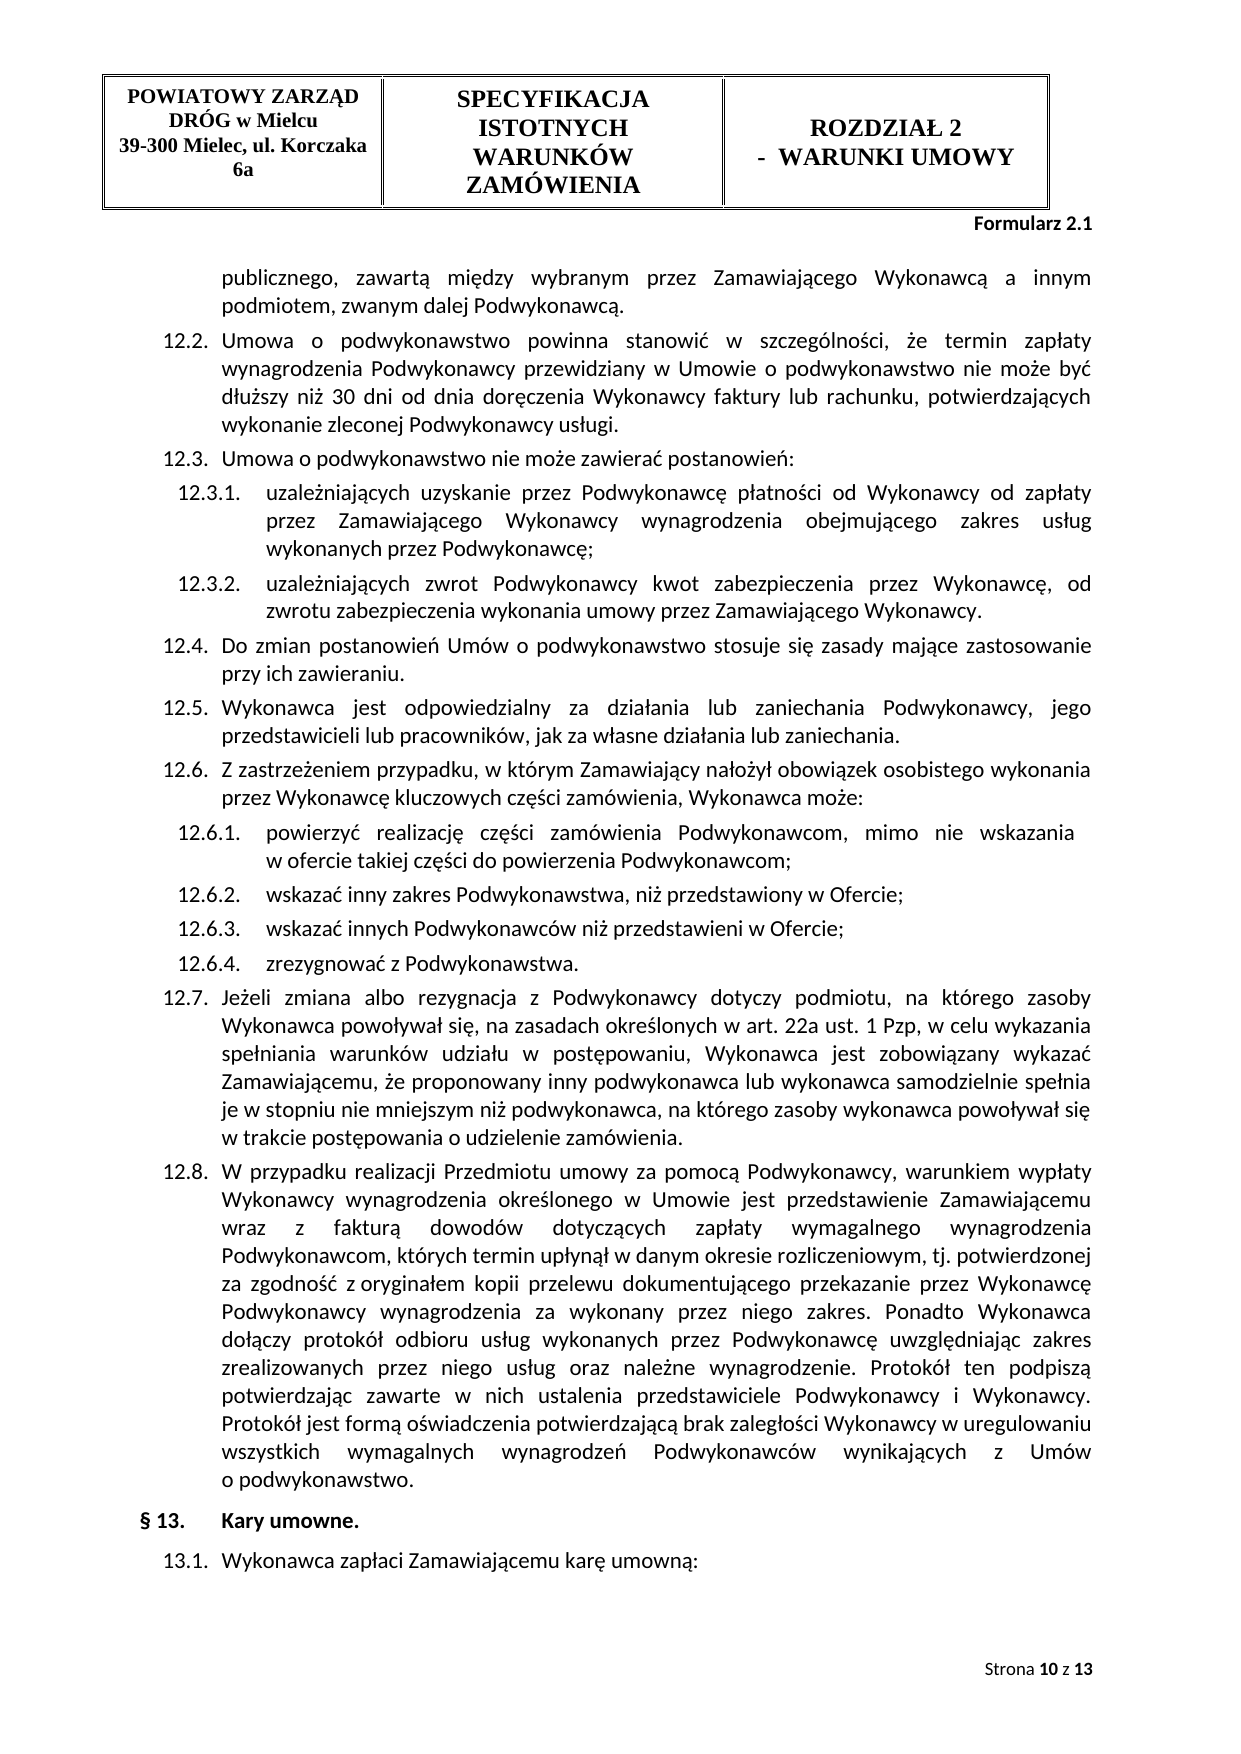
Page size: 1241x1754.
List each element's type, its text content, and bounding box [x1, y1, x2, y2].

subtitle wskazać innych Podwykonawców niż przedstawieni w Ofercie; [177, 914, 1093, 942]
subtitle Kary umowne. [162, 1506, 1093, 1534]
subtitle Jeżeli zmiana albo rezygnacja z Podwykonawcy dotyczy podmiotu, na którego zasoby Wykonawca powoływał się, na zasadach określonych w art. 22a ust. 1 Pzp, w celu wykazania spełniania warunków udziału w postępowaniu, Wykonawca jest zobowiązany wykazać Zamawiającemu, że proponowany inny podwykonawca lub wykonawca samodzielnie spełnia je w stopniu nie mniejszym niż podwykonawca, na którego zasoby wykonawca powoływał się w trakcie postępowania o udzielenie zamówienia. [162, 983, 1093, 1151]
subtitle Do zmian postanowień Umów o podwykonawstwo stosuje się zasady mające zastosowanie przy ich zawieraniu. [162, 631, 1093, 687]
subtitle uzależniających zwrot Podwykonawcy kwot zabezpieczenia przez Wykonawcę, od zwrotu zabezpieczenia wykonania umowy przez Zamawiającego Wykonawcy. [177, 569, 1093, 625]
subtitle Umowa o podwykonawstwo powinna stanowić w szczególności, że termin zapłaty wynagrodzenia Podwykonawcy przewidziany w Umowie o podwykonawstwo nie może być dłuższy niż 30 dni od dnia doręczenia Wykonawcy faktury lub rachunku, potwierdzających wykonanie zleconej Podwykonawcy usługi. [162, 326, 1093, 438]
subtitle uzależniających uzyskanie przez Podwykonawcę płatności od Wykonawcy od zapłaty przez Zamawiającego Wykonawcy wynagrodzenia obejmującego zakres usług wykonanych przez Podwykonawcę; [177, 478, 1093, 562]
subtitle Wykonawca jest odpowiedzialny za działania lub zaniechania Podwykonawcy, jego przedstawicieli lub pracowników, jak za własne działania lub zaniechania. [162, 693, 1093, 749]
subtitle wskazać inny zakres Podwykonawstwa, niż przedstawiony w Ofercie; [177, 880, 1093, 908]
subtitle Umowa o podwykonawstwo nie może zawierać postanowień: [162, 444, 1093, 472]
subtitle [162, 263, 1093, 319]
subtitle Wykonawca zapłaci Zamawiającemu karę umowną: [162, 1547, 1093, 1574]
subtitle zrezygnować z Podwykonawstwa. [177, 949, 1093, 977]
subtitle Z zastrzeżeniem przypadku, w którym Zamawiający nałożył obowiązek osobistego wykonania przez Wykonawcę kluczowych części zamówienia, Wykonawca może: [162, 756, 1093, 812]
subtitle powierzyć realizację części zamówienia Podwykonawcom, mimo nie wskazania w ofercie takiej części do powierzenia Podwykonawcom; [177, 818, 1093, 874]
subtitle W przypadku realizacji Przedmiotu umowy za pomocą Podwykonawcy, warunkiem wypłaty Wykonawcy wynagrodzenia określonego w Umowie jest przedstawienie Zamawiającemu wraz z fakturą dowodów dotyczących zapłaty wymagalnego wynagrodzenia Podwykonawcom, których termin upłynął w danym okresie rozliczeniowym, tj. potwierdzonej za zgodność z oryginałem kopii przelewu dokumentującego przekazanie przez Wykonawcę Podwykonawcy wynagrodzenia za wykonany przez niego zakres. Ponadto Wykonawca dołączy protokół odbioru usług wykonanych przez Podwykonawcę uwzględniając zakres zrealizowanych przez niego usług oraz należne wynagrodzenie. Protokół ten podpiszą potwierdzając zawarte w nich ustalenia przedstawiciele Podwykonawcy i Wykonawcy. Protokół jest formą oświadczenia potwierdzającą brak zaległości Wykonawcy w uregulowaniu wszystkich wymagalnych wynagrodzeń Podwykonawców wynikających z Umów o podwykonawstwo. [162, 1157, 1093, 1493]
